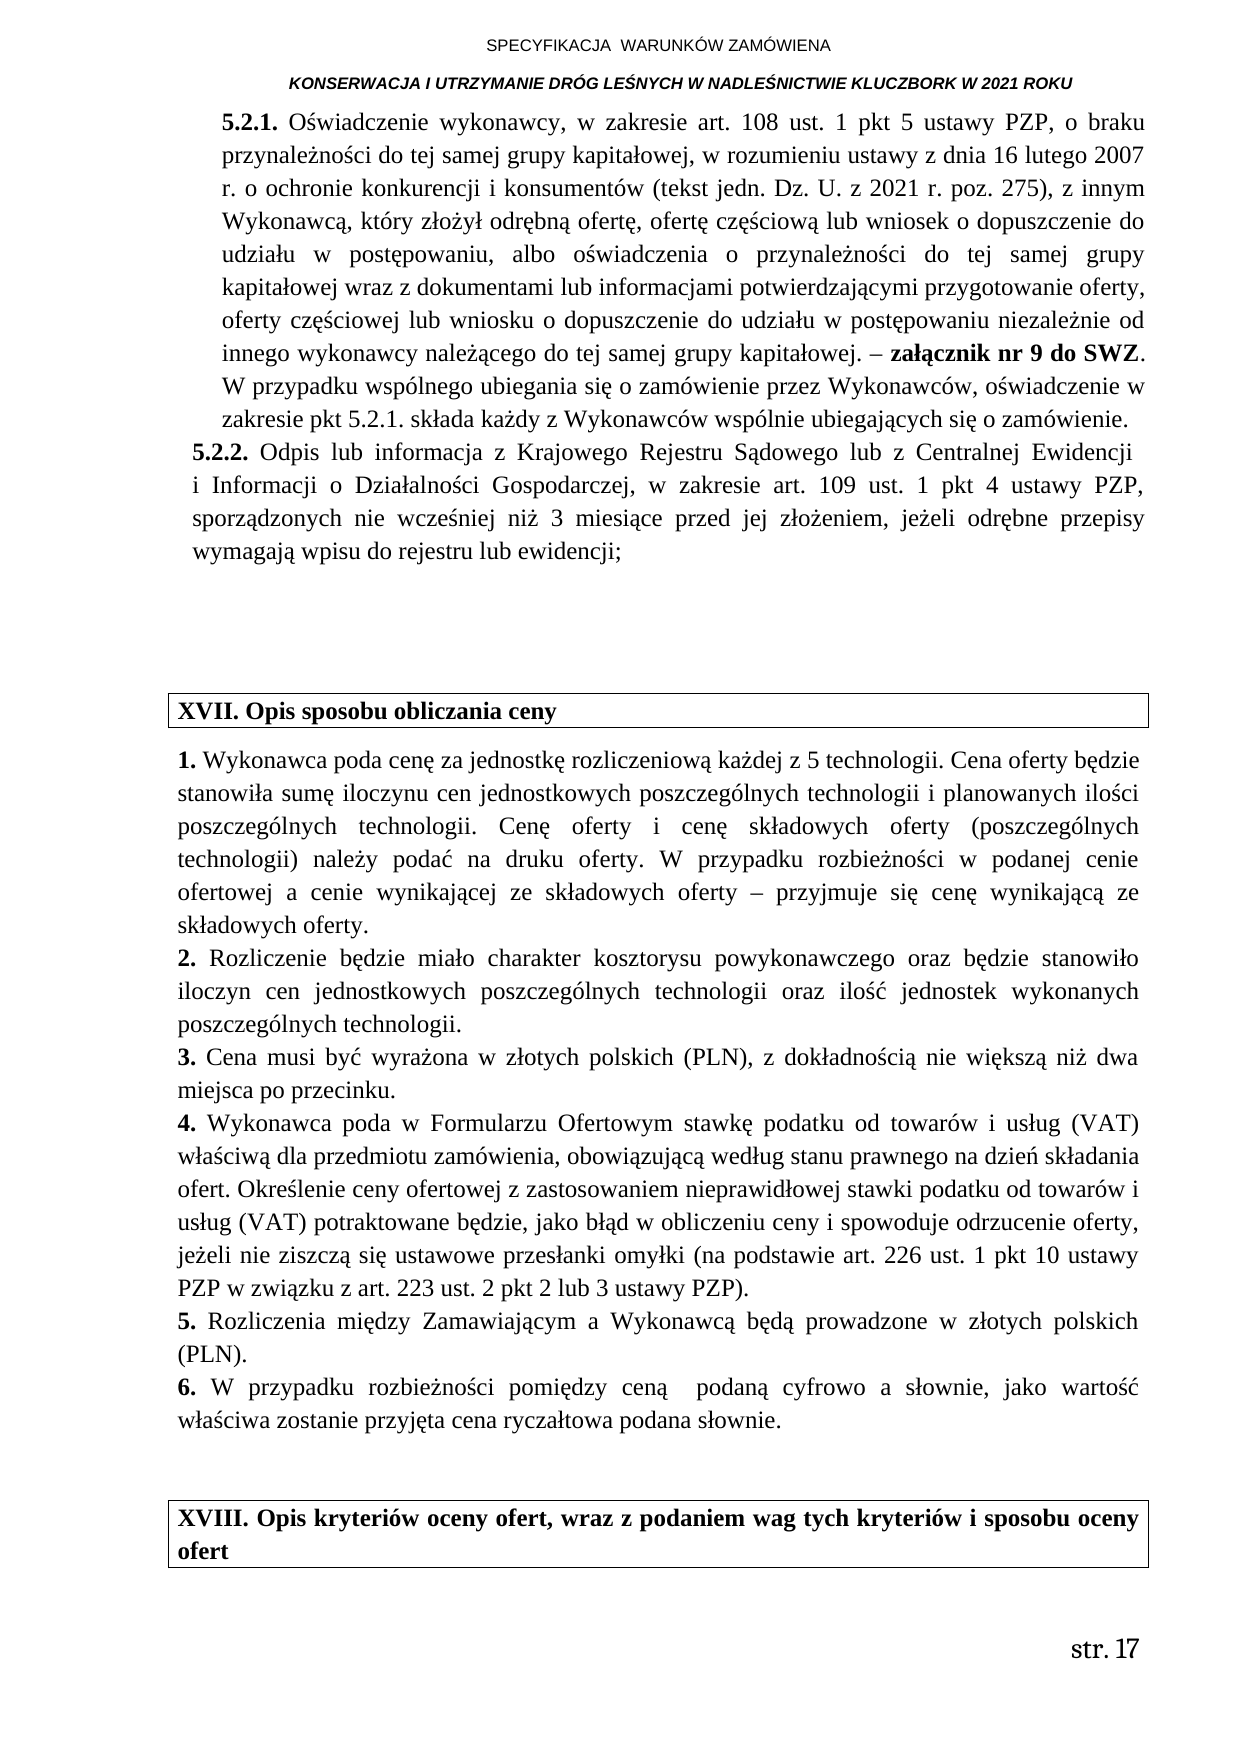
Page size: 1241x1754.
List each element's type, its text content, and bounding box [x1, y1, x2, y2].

text 5.2.2. Odpis lub informacja z Krajowego Rejestru Sądowego lub z Centralnej Ewidencji i Informacji o Działalności Gospodarczej, w zakresie art. 109 ust. 1 pkt 4 ustawy PZP, sporządzonych nie wcześniej niż 3 miesiące przed jej złożeniem, jeżeli odrębne przepisy wymagają wpisu do rejestru lub ewidencji; [192, 437, 1146, 565]
text 2. Rozliczenie będzie miało charakter kosztorysu powykonawczego oraz będzie stanowiło iloczyn cen jednostkowych poszczególnych technologii oraz ilość jednostek wykonanych poszczególnych technologii. [177, 943, 1140, 1038]
text 1. Wykonawca poda cenę za jednostkę rozliczeniową każdej z 5 technologii. Cena oferty będzie stanowiła sumę iloczynu cen jednostkowych poszczególnych technologii i planowanych ilości poszczególnych technologii. Cenę oferty i cenę składowych oferty (poszczególnych technologii) należy podać na druku oferty. W przypadku rozbieżności w podanej cenie ofertowej a cenie wynikającej ze składowych oferty – przyjmuje się cenę wynikającą ze składowych oferty. [177, 745, 1140, 939]
text 5. Rozliczenia między Zamawiającym a Wykonawcą będą prowadzone w złotych polskich (PLN). [177, 1306, 1140, 1368]
text 4. Wykonawca poda w Formularzu Ofertowym stawkę podatku od towarów i usług (VAT) właściwą dla przedmiotu zamówienia, obowiązującą według stanu prawnego na dzień składania ofert. Określenie ceny ofertowej z zastosowaniem nieprawidłowej stawki podatku od towarów i usług (VAT) potraktowane będzie, jako błąd w obliczeniu ceny i spowoduje odrzucenie oferty, jeżeli nie ziszczą się ustawowe przesłanki omyłki (na podstawie art. 226 ust. 1 pkt 10 ustawy PZP w związku z art. 223 ust. 2 pkt 2 lub 3 ustawy PZP). [177, 1108, 1140, 1302]
text XVIII. Opis kryteriów oceny ofert, wraz z podaniem wag tych kryteriów i sposobu oceny ofert [169, 1501, 1148, 1567]
text 6. W przypadku rozbieżności pomiędzy ceną podaną cyfrowo a słownie, jako wartość właściwa zostanie przyjęta cena ryczałtowa podana słownie. [177, 1372, 1140, 1434]
text XVII. Opis sposobu obliczania ceny [169, 694, 1148, 727]
text 3. Cena musi być wyrażona w złotych polskich (PLN), z dokładnością nie większą niż dwa miejsca po przecinku. [177, 1042, 1140, 1104]
text 5.2.1. Oświadczenie wykonawcy, w zakresie art. 108 ust. 1 pkt 5 ustawy PZP, o braku przynależności do tej samej grupy kapitałowej, w rozumieniu ustawy z dnia 16 lutego 2007 r. o ochronie konkurencji i konsumentów (tekst jedn. Dz. U. z 2021 r. poz. 275), z innym Wykonawcą, który złożył odrębną ofertę, ofertę częściową lub wniosek o dopuszczenie do udziału w postępowaniu, albo oświadczenia o przynależności do tej samej grupy kapitałowej wraz z dokumentami lub informacjami potwierdzającymi przygotowanie oferty, oferty częściowej lub wniosku o dopuszczenie do udziału w postępowaniu niezależnie od innego wykonawcy należącego do tej samej grupy kapitałowej. – załącznik nr 9 do SWZ. W przypadku wspólnego ubiegania się o zamówienie przez Wykonawców, oświadczenie w zakresie pkt 5.2.1. składa każdy z Wykonawców wspólnie ubiegających się o zamówienie. [222, 107, 1146, 433]
